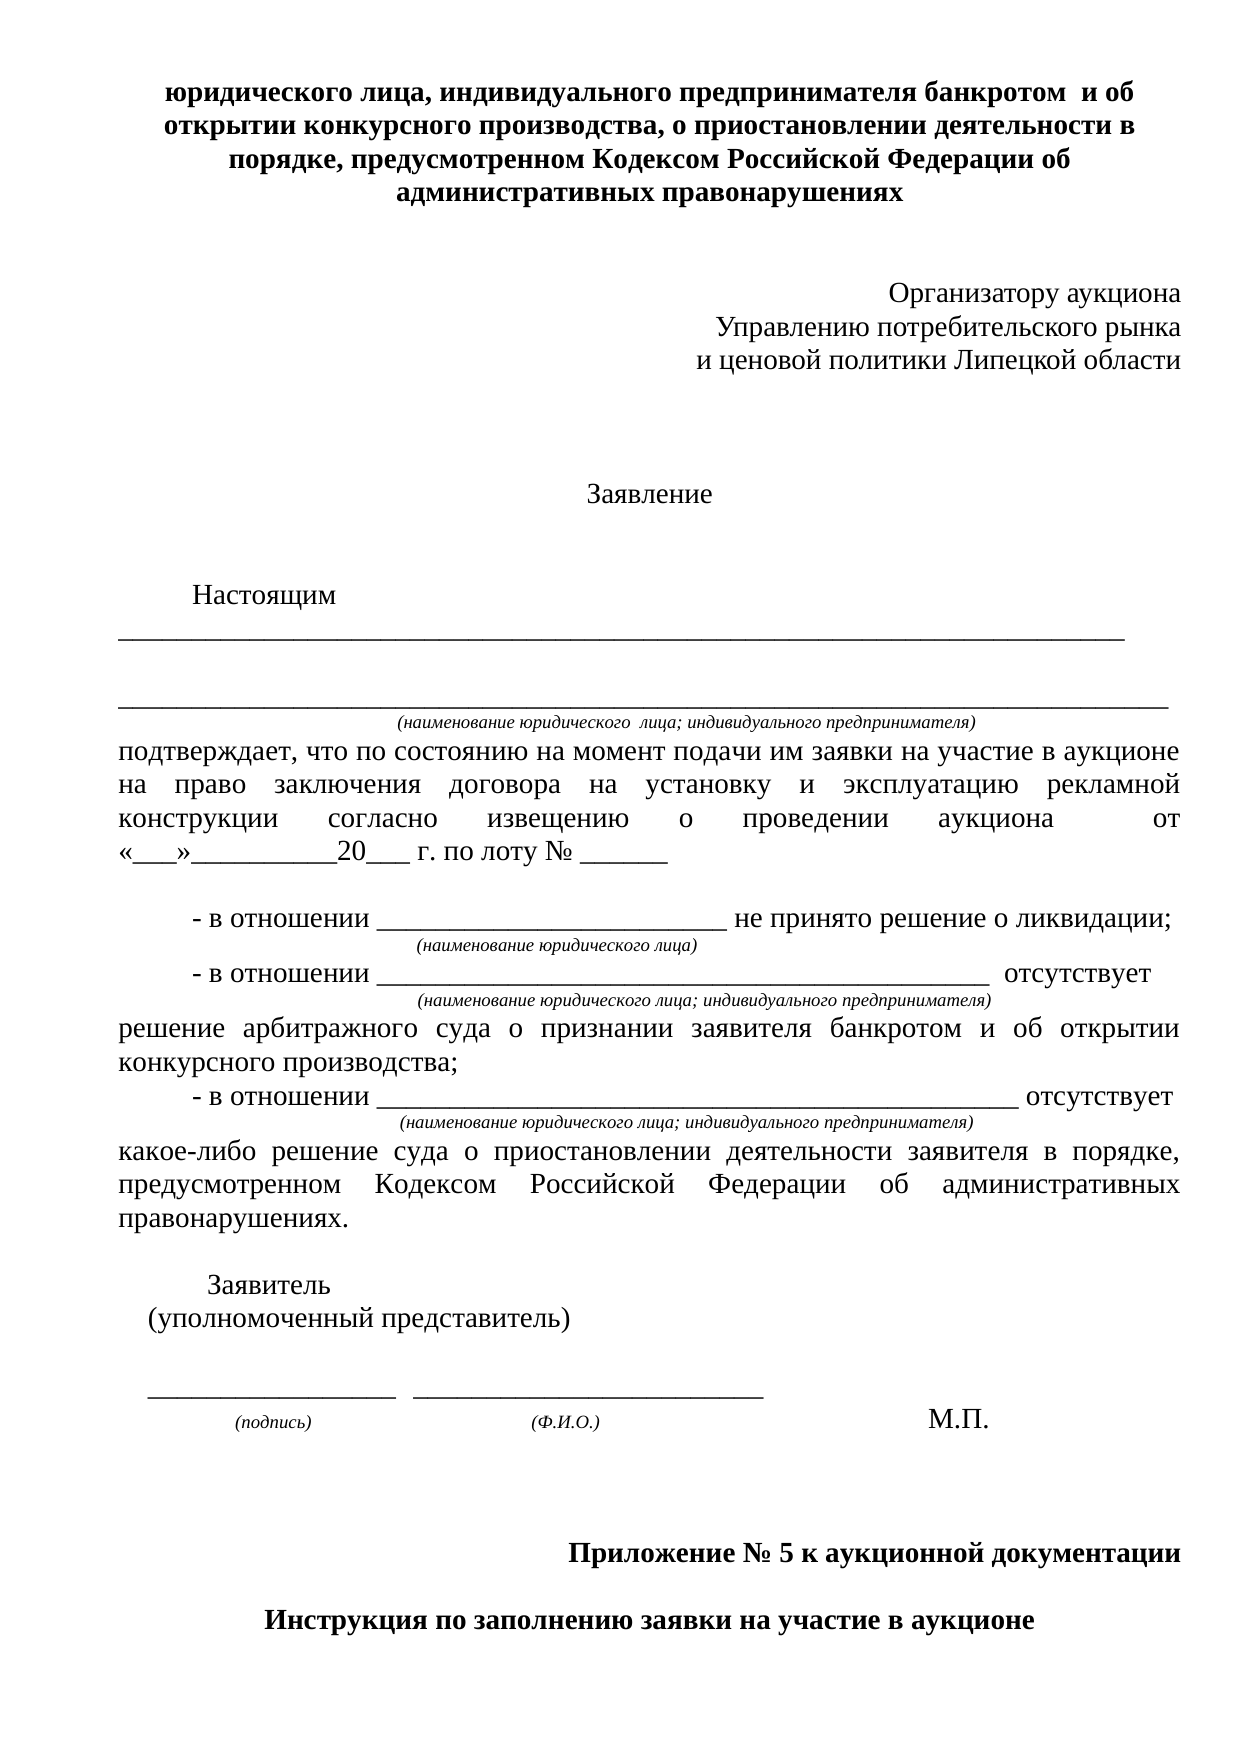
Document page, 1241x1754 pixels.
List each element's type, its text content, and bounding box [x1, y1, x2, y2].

text - в отношении __________________________________________ отсутствует [118, 956, 1181, 989]
text (уполномоченный представитель) [118, 1301, 1181, 1334]
text - в отношении ____________________________________________ отсутствует [118, 1078, 1181, 1111]
text Настоящим _____________________________________________________________________ [118, 577, 1181, 644]
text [118, 74, 1181, 208]
text Заявитель [118, 1267, 1181, 1301]
text (наименование юридического лица; индивидуального предпринимателя) [118, 711, 1181, 733]
text Инструкция по заполнению заявки на участие в аукционе [118, 1602, 1181, 1636]
text (наименование юридического лица) [118, 934, 1181, 956]
text (наименование юридического лица; индивидуального предпринимателя) [118, 1111, 1181, 1133]
text Организатору аукциона [118, 275, 1181, 309]
text - в отношении ________________________ не принято решение о ликвидации; [118, 900, 1181, 934]
text и ценовой политики Липецкой области [118, 342, 1181, 376]
text Управлению потребительского рынка [118, 309, 1181, 342]
text ________________________________________________________________________ [118, 678, 1181, 711]
text Заявление [118, 476, 1181, 510]
text (подпись) (Ф.И.О.) М.П. [118, 1401, 1181, 1435]
text решение арбитражного суда о признании заявителя банкротом и об открытии конкурсного производства; [118, 1011, 1181, 1078]
text подтверждает, что по состоянию на момент подачи им заявки на участие в аукционе на право заключения договора на установку и эксплуатацию рекламной конструкции согласно извещению о проведении аукциона от «___»__________20___ г. по лоту № ______ [118, 733, 1181, 867]
text _________________ ________________________ [118, 1368, 1181, 1401]
text Приложение № 5 к аукционной документации [118, 1535, 1181, 1569]
text какое-либо решение суда о приостановлении деятельности заявителя в порядке, предусмотренном Кодексом Российской Федерации об административных правонарушениях. [118, 1133, 1181, 1233]
text (наименование юридического лица; индивидуального предпринимателя) [118, 989, 1181, 1011]
